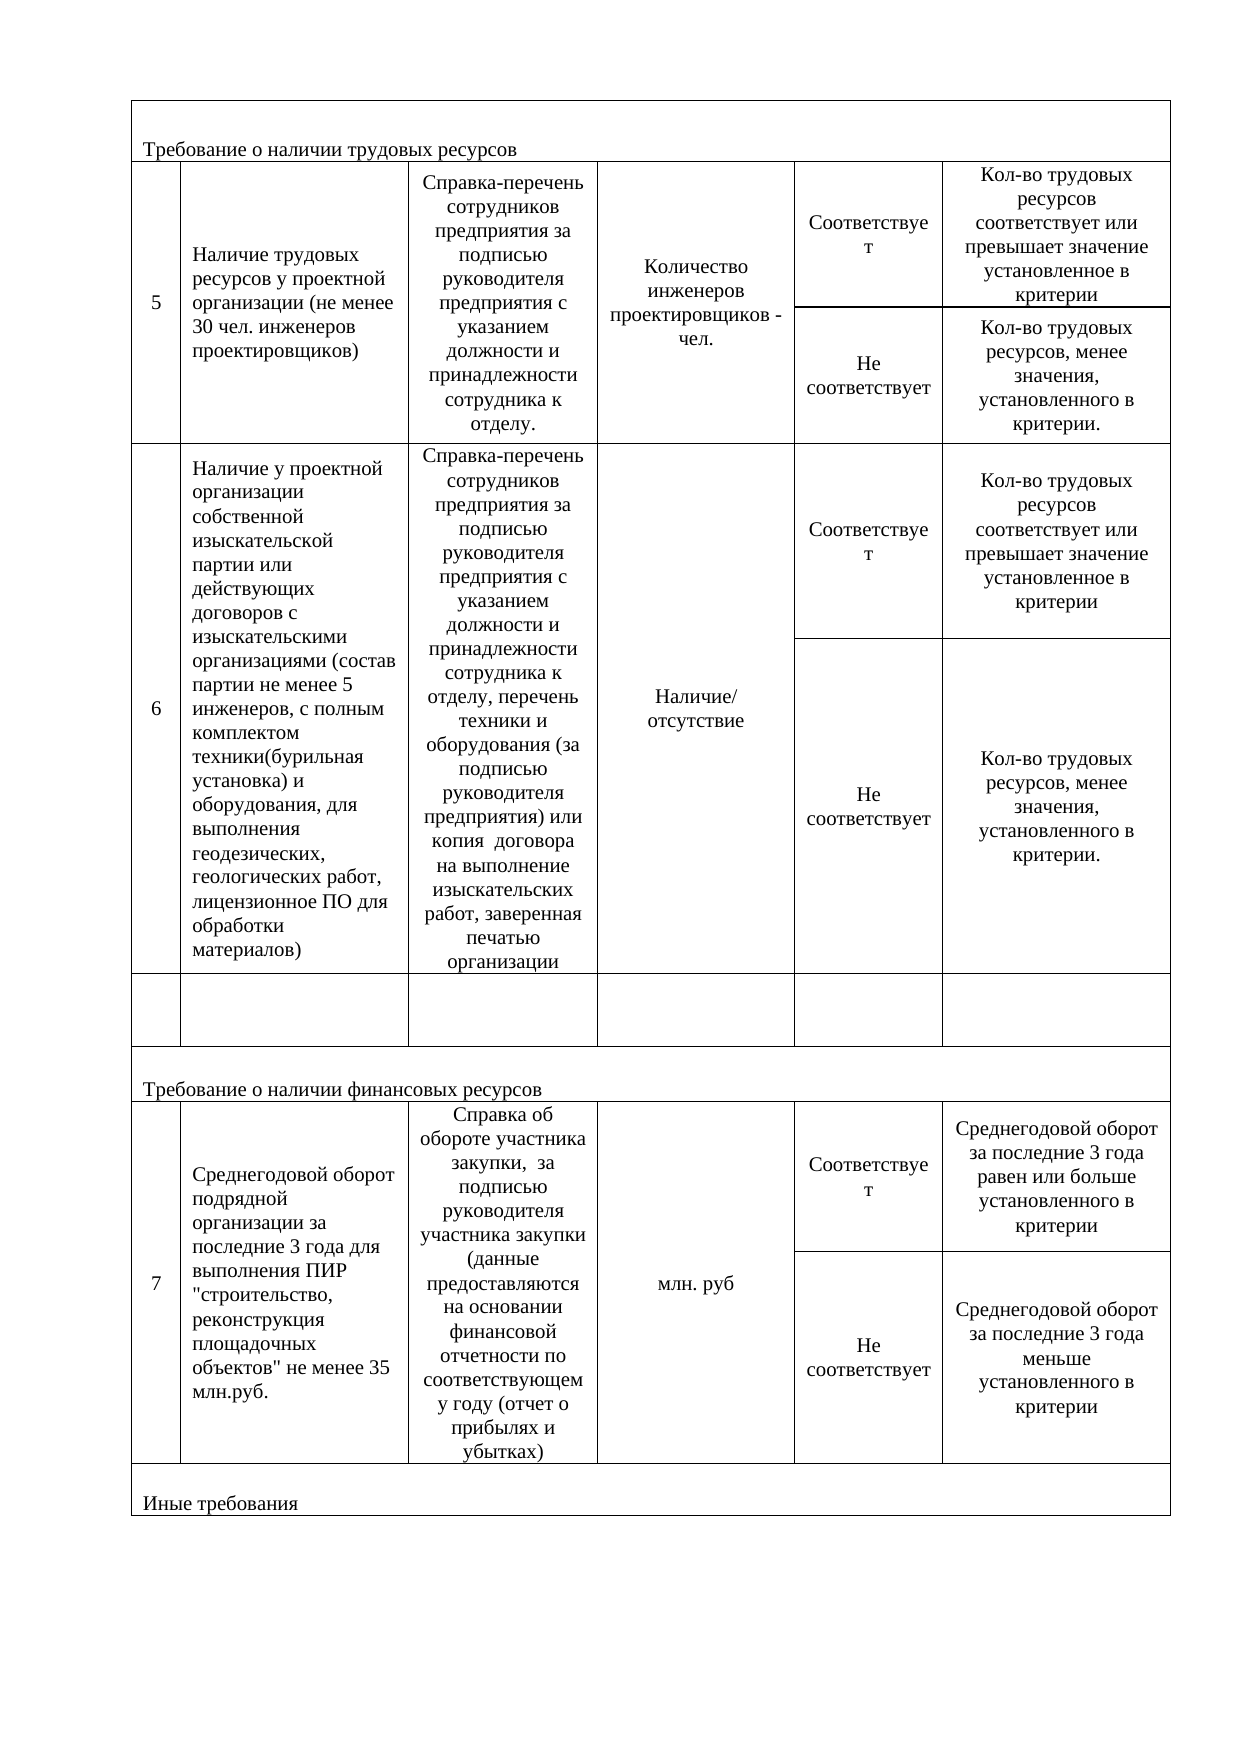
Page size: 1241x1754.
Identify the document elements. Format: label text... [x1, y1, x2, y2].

table_cell Среднегодовой оборот подрядной организации за последние 3 года для выполнения ПИР "строительство, реконструкция площадочных объектов" не менее 35 млн.руб. [181, 1102, 408, 1463]
table_cell 5 [132, 162, 180, 442]
table_cell Наличие/отсутствие [598, 444, 794, 973]
table_cell [181, 974, 408, 1046]
table_cell Соответствует [795, 444, 942, 638]
table_cell млн. руб [598, 1102, 794, 1463]
table_cell Соответствует [795, 1102, 942, 1251]
table_cell [943, 974, 1170, 1046]
table_cell [132, 974, 180, 1046]
table_cell Наличие у проектной организации собственной изыскательской партии или действующих договоров с изыскательскими организациями (состав партии не менее 5 инженеров, с полным комплектом техники(бурильная установка) и оборудования, для выполнения геодезических, геологических работ, лицензионное ПО для обработки материалов) [181, 444, 408, 973]
table_cell 7 [132, 1102, 180, 1463]
table_cell [409, 974, 597, 1046]
table_cell Среднегодовой оборот за последние 3 года равен или больше установленного в критерии [943, 1102, 1170, 1251]
table_cell Справка-перечень сотрудников предприятия за подписью руководителя предприятия с указанием должности и принадлежности сотрудника к отделу, перечень техники и оборудования (за подписью руководителя предприятия) или копия договора на выполнение изыскательских работ, заверенная печатью организации [409, 444, 597, 973]
table_cell Кол-во трудовых ресурсов, менее значения, установленного в критерии. [943, 308, 1170, 442]
table_cell Требование о наличии финансовых ресурсов [132, 1047, 1170, 1101]
table_cell Количество инженеров проектировщиков - чел. [598, 162, 794, 442]
table_cell Не соответствует [795, 308, 942, 442]
table_cell Не соответствует [795, 1252, 942, 1463]
table_cell Требование о наличии трудовых ресурсов [132, 101, 1170, 161]
table_cell Не соответствует [795, 639, 942, 973]
table_cell Справка-перечень сотрудников предприятия за подписью руководителя предприятия с указанием должности и принадлежности сотрудника к отделу. [409, 162, 597, 442]
table_cell [795, 974, 942, 1046]
table_cell Кол-во трудовых ресурсов соответствует или превышает значение установленное в критерии [943, 162, 1170, 306]
table_cell Наличие трудовых ресурсов у проектной организации (не менее 30 чел. инженеров проектировщиков) [181, 162, 408, 442]
table_cell Соответствует [795, 162, 942, 306]
table_cell Кол-во трудовых ресурсов, менее значения, установленного в критерии. [943, 639, 1170, 973]
table_cell Справка об обороте участника закупки, за подписью руководителя участника закупки (данные предоставляются на основании финансовой отчетности по соответствующему году (отчет о прибылях и убытках) [409, 1102, 597, 1463]
table_cell Иные требования [132, 1464, 1170, 1514]
table_cell [598, 974, 794, 1046]
table_cell 6 [132, 444, 180, 973]
table_cell Среднегодовой оборот за последние 3 года меньше установленного в критерии [943, 1252, 1170, 1463]
table_cell Кол-во трудовых ресурсов соответствует или превышает значение установленное в критерии [943, 444, 1170, 638]
